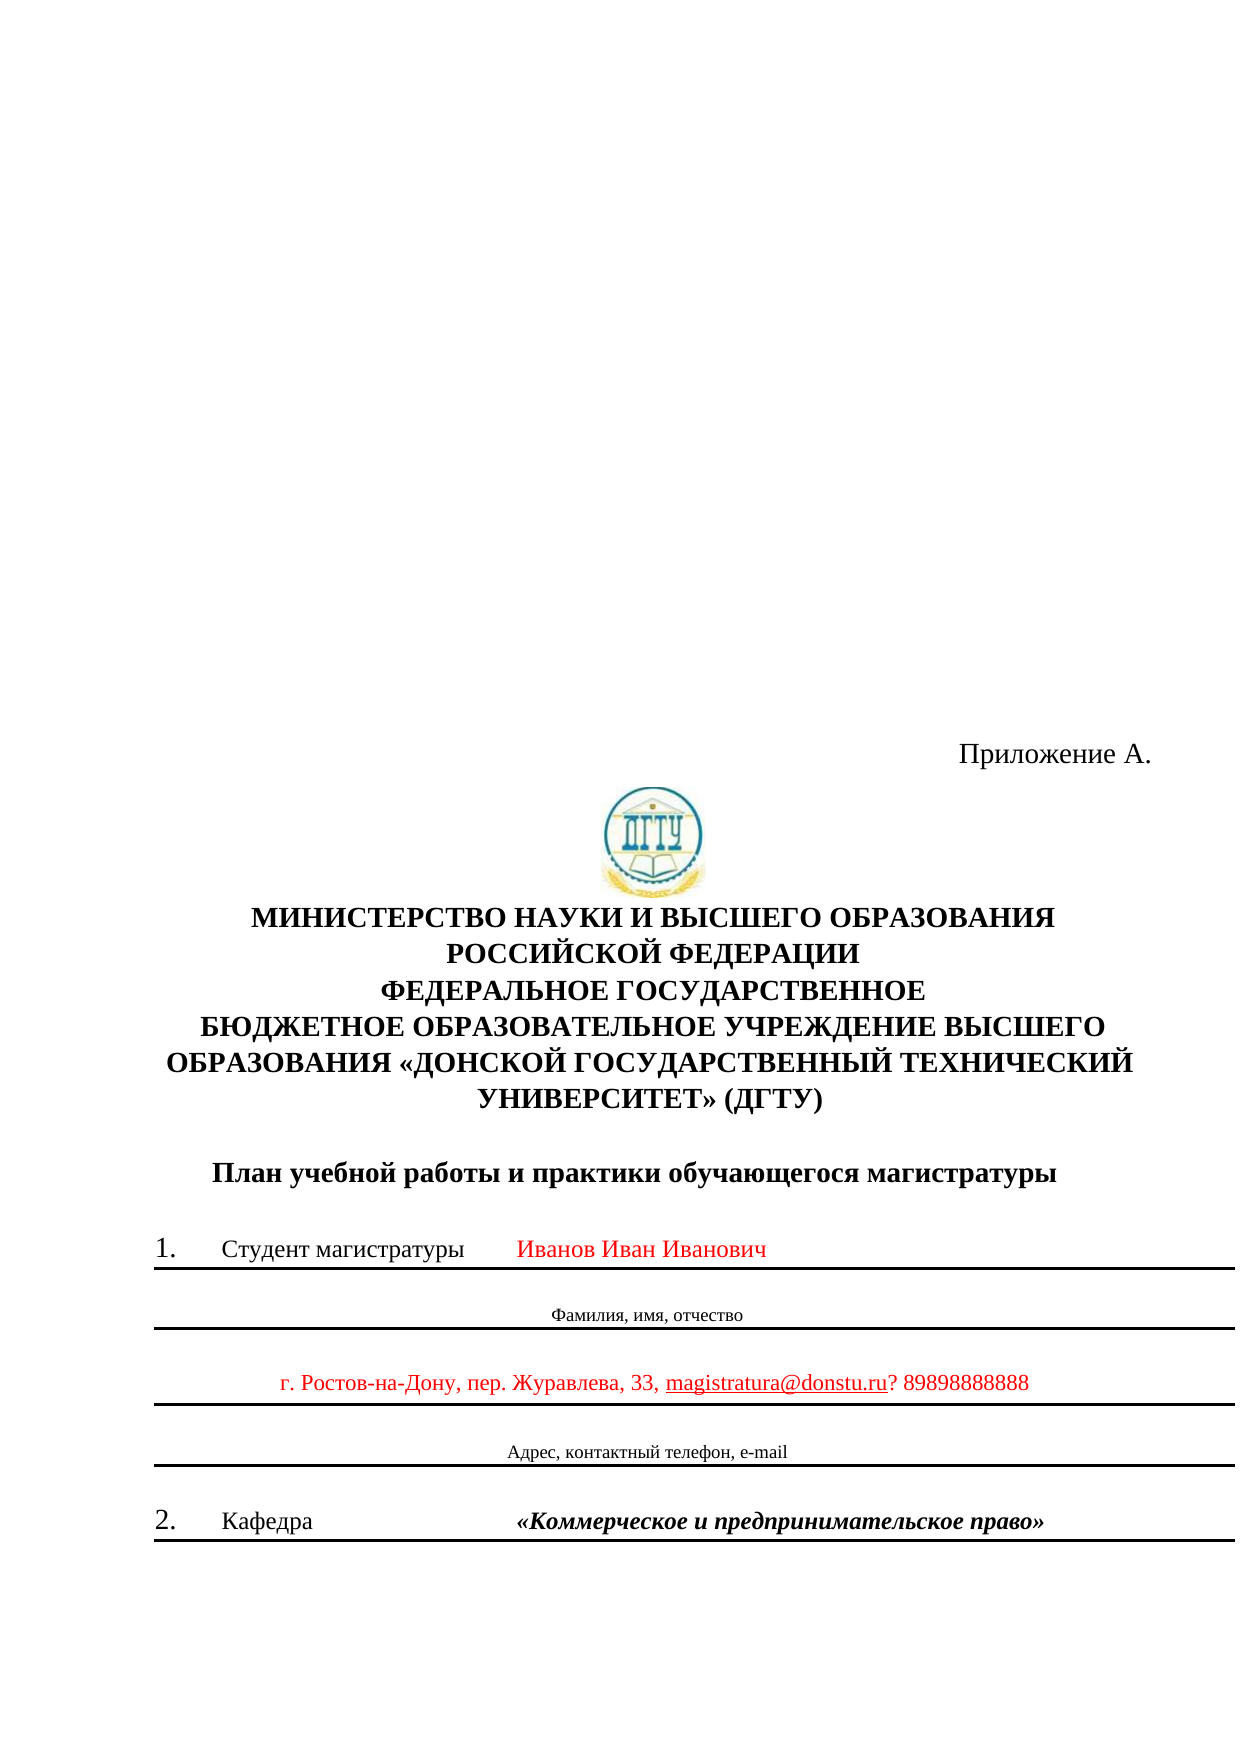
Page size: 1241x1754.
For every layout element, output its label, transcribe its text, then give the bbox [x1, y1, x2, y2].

list Кафедра «Коммерческое и предпринимательское право» [148, 1502, 1152, 1536]
list Студент магистратуры Иванов Иван Иванович [148, 1230, 1152, 1264]
text Фамилия, имя, отчество [148, 1303, 1140, 1325]
text ФЕДЕРАЛЬНОЕ ГОСУДАРСТВЕННОЕ [148, 973, 1152, 1006]
picture [600, 787, 706, 898]
text Адрес, контактный телефон, e-mail [148, 1441, 1140, 1462]
text Приложение А. [295, 737, 1152, 770]
text МИНИСТЕРСТВО НАУКИ И ВЫСШЕГО ОБРАЗОВАНИЯ [148, 901, 1152, 934]
text БЮДЖЕТНОЕ ОБРАЗОВАТЕЛЬНОЕ УЧРЕЖДЕНИЕ ВЫСШЕГО ОБРАЗОВАНИЯ «ДОНСКОЙ ГОСУДАРСТВЕННЫЙ ТЕХНИЧЕСКИЙ УНИВЕРСИТЕТ» (ДГТУ) [148, 1009, 1152, 1115]
text РОССИЙСКОЙ ФЕДЕРАЦИИ [148, 937, 1152, 970]
text г. Ростов-на-Дону, пер. Журавлева, 33, magistratura@donstu.ru? 89898888888 [148, 1369, 1154, 1395]
text План учебной работы и практики обучающегося магистратуры [148, 1155, 1115, 1189]
